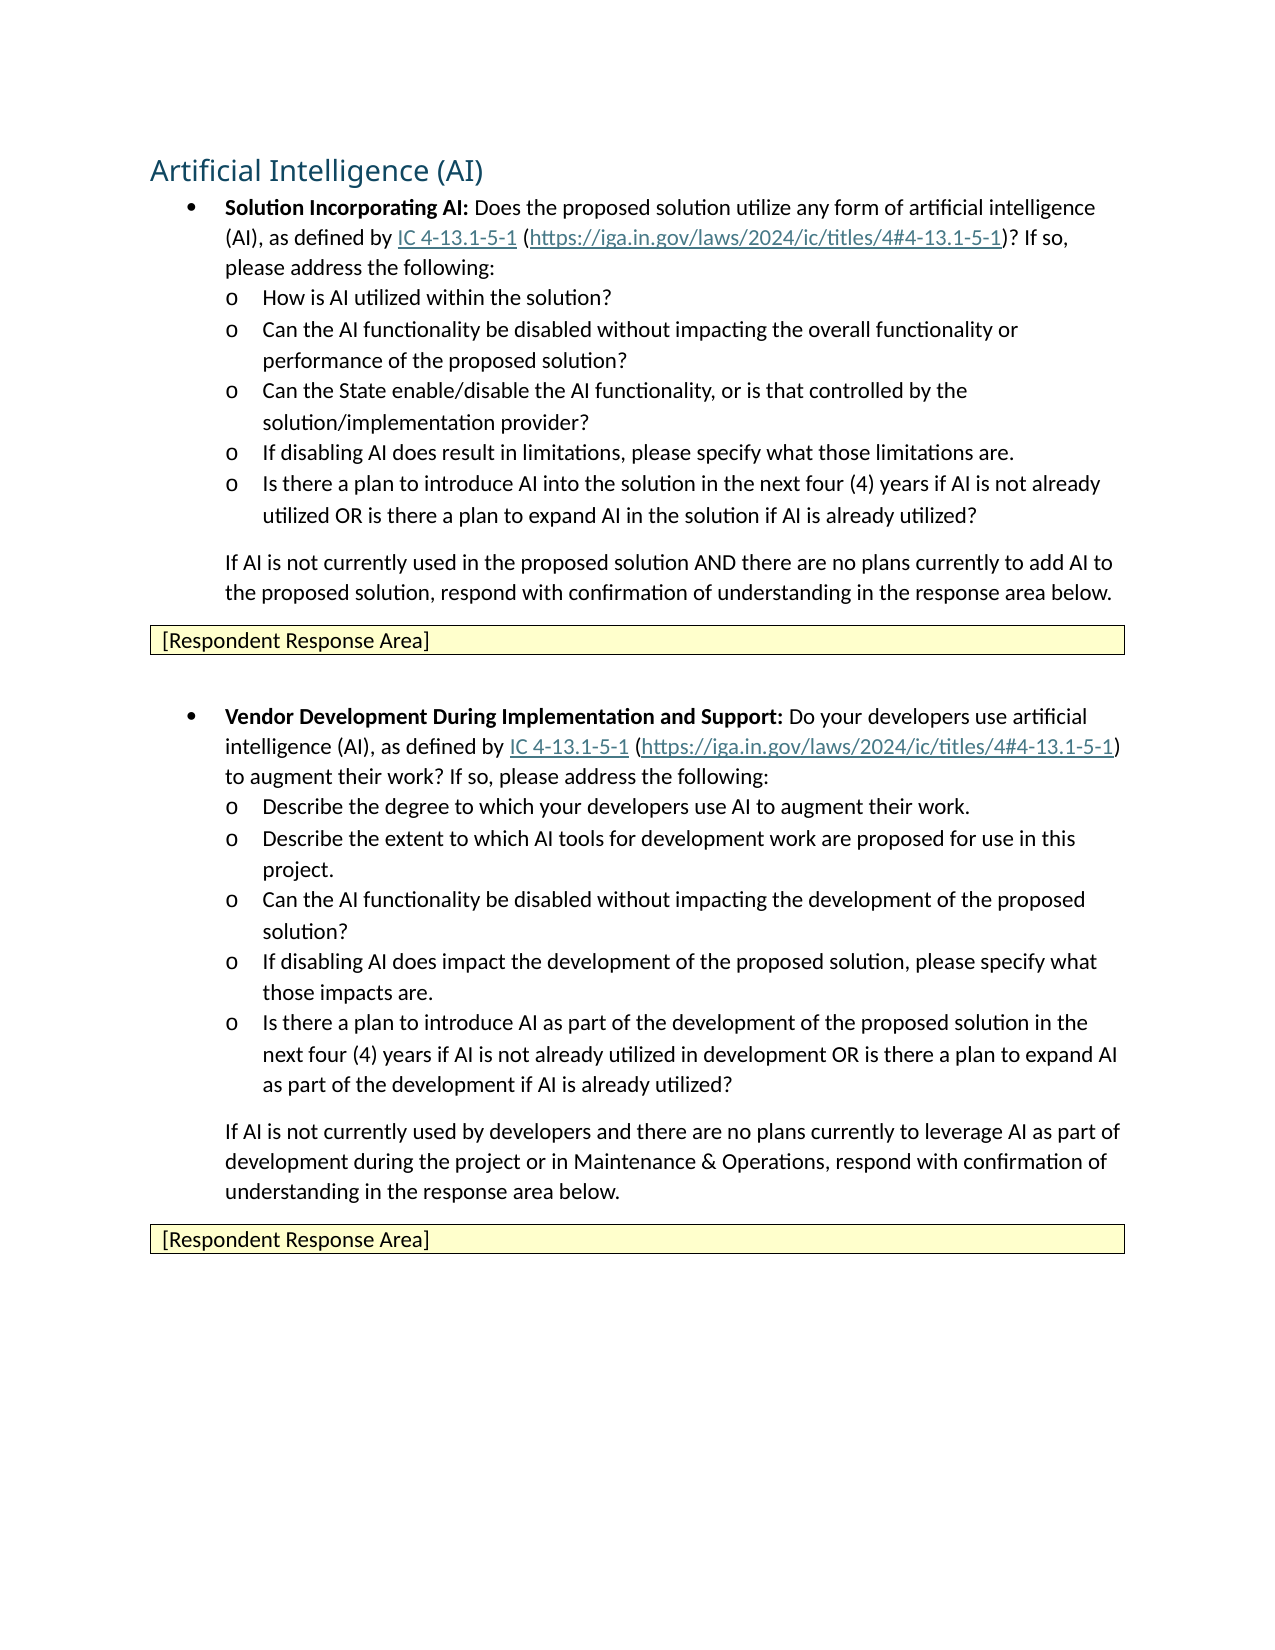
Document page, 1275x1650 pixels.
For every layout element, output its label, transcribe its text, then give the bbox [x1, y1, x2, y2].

list Is there a plan to introduce AI as part of the development of the proposed solution in the next four (4) years if AI is not already utilized in development OR is there a plan to expand AI as part of the development if AI is already utilized? [225, 1008, 1125, 1098]
table_header [Respondent Response Area] [151, 1225, 1124, 1253]
list Vendor Development During Implementation and Support: Do your developers use artificial intelligence (AI), as defined by IC 4-13.1-5-1 (https://iga.in.gov/laws/2024/ic/titles/4#4-13.1-5-1) to augment their work? If so, please address the following: [187, 702, 1125, 790]
list Describe the degree to which your developers use AI to augment their work. [225, 792, 1125, 822]
list Solution Incorporating AI: Does the proposed solution utilize any form of artificial intelligence (AI), as defined by IC 4-13.1-5-1 (https://iga.in.gov/laws/2024/ic/titles/4#4-13.1-5-1)? If so, please address the following: [187, 193, 1125, 281]
list If disabling AI does impact the development of the proposed solution, please specify what those impacts are. [225, 947, 1125, 1006]
list If disabling AI does result in limitations, please specify what those limitations are. [225, 438, 1125, 467]
list Can the State enable/disable the AI functionality, or is that controlled by the solution/implementation provider? [225, 376, 1125, 436]
list Can the AI functionality be disabled without impacting the development of the proposed solution? [225, 885, 1125, 945]
text If AI is not currently used by developers and there are no plans currently to leverage AI as part of development during the project or in Maintenance & Operations, respond with confirmation of understanding in the response area below. [225, 1117, 1125, 1205]
subtitle Artificial Intelligence (AI) [150, 150, 1125, 190]
list Describe the extent to which AI tools for development work are proposed for use in this project. [225, 824, 1125, 883]
text If AI is not currently used in the proposed solution AND there are no plans currently to add AI to the proposed solution, respond with confirmation of understanding in the response area below. [225, 548, 1125, 606]
list Is there a plan to introduce AI into the solution in the next four (4) years if AI is not already utilized OR is there a plan to expand AI in the solution if AI is already utilized? [225, 469, 1125, 529]
list Can the AI functionality be disabled without impacting the overall functionality or performance of the proposed solution? [225, 315, 1125, 374]
table_header [Respondent Response Area] [151, 626, 1124, 654]
list How is AI utilized within the solution? [225, 283, 1125, 313]
